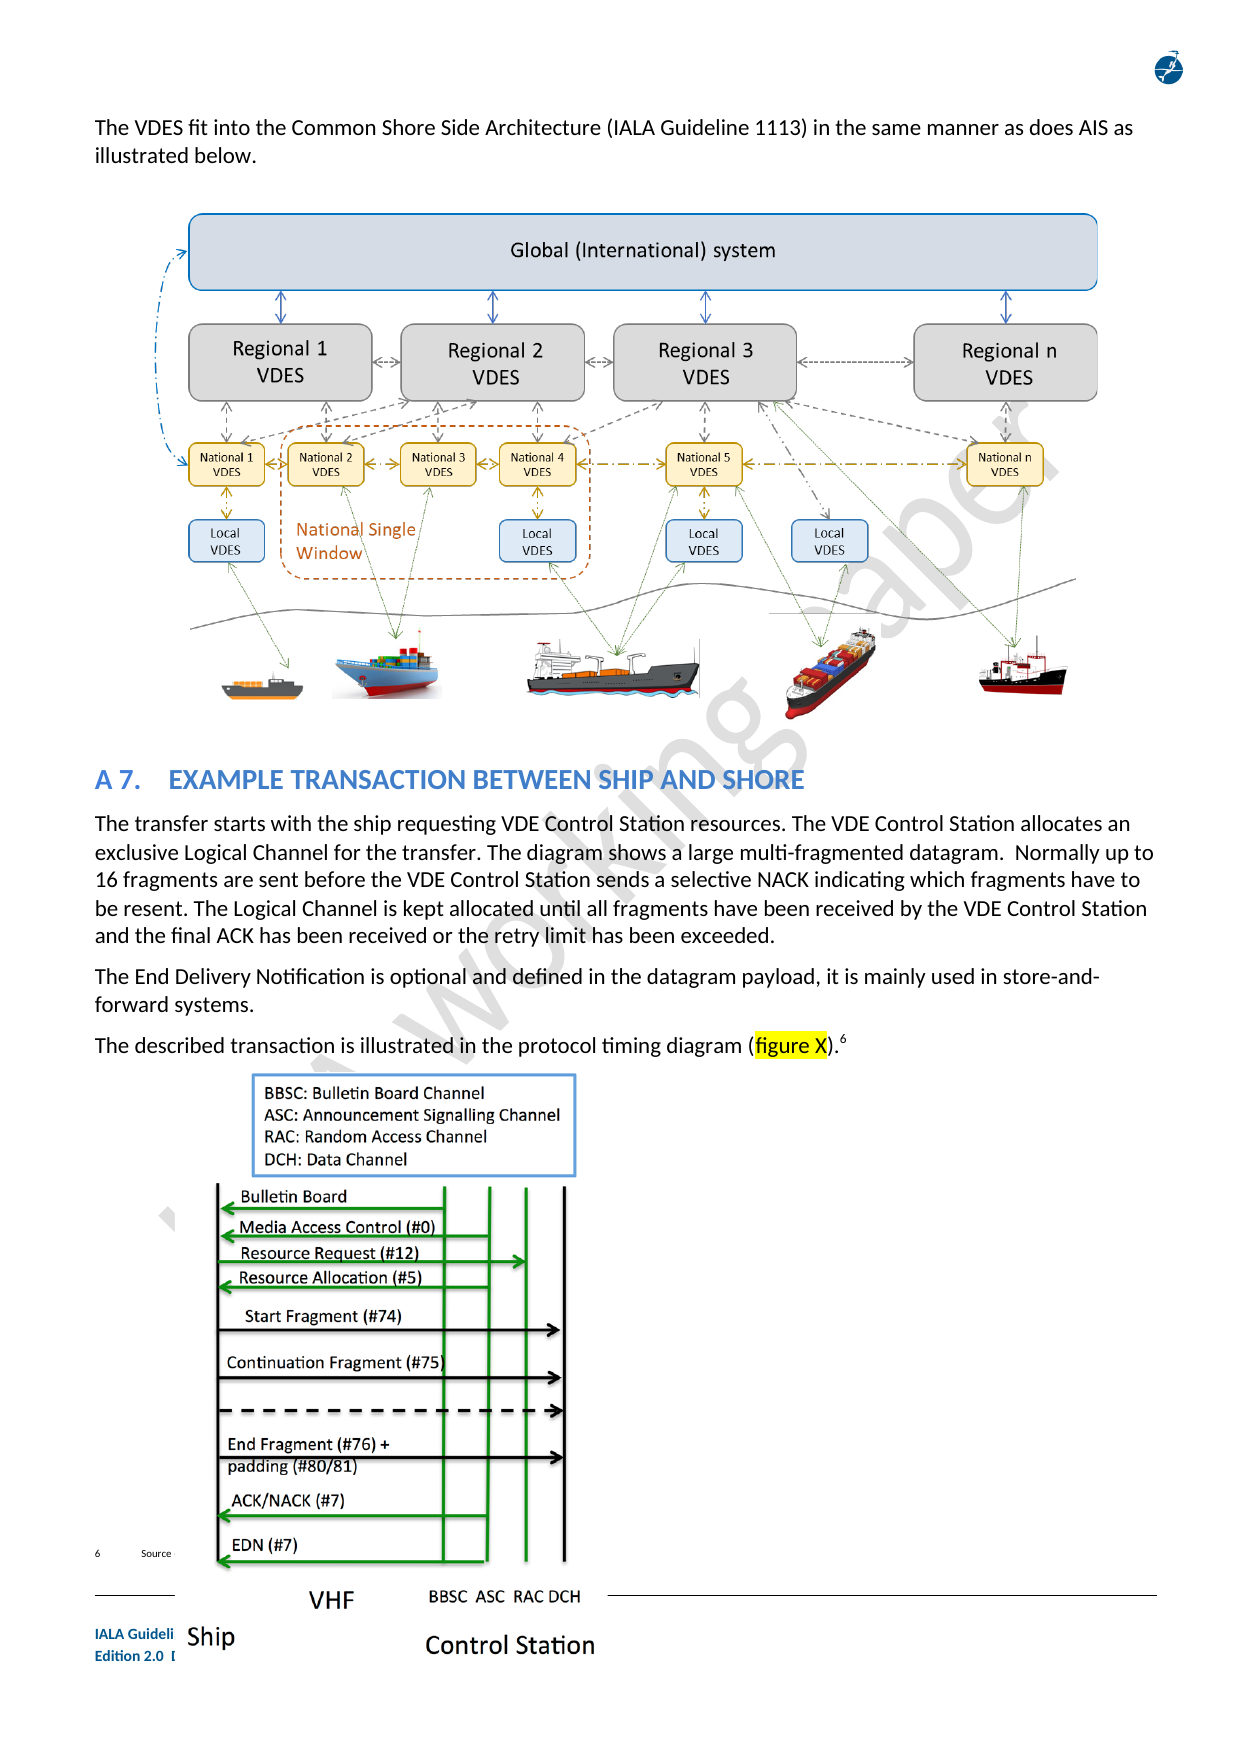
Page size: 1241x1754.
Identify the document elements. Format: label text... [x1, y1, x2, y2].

picture [1123, 0, 1241, 119]
picture [154, 213, 1098, 726]
text The VDES fit into the Common Shore Side Architecture (IALA Guideline 1113) in the same manner as does AIS as illustrated below. [94, 113, 1157, 169]
picture [174, 1072, 608, 1666]
text The transfer starts with the ship requesting VDE Control Station resources. The VDE Control Station allocates an exclusive Logical Channel for the transfer. The diagram shows a large multi-fragmented datagram. Normally up to 16 fragments are sent before the VDE Control Station sends a selective NACK indicating which fragments have to be resent. The Logical Channel is kept allocated until all fragments have been received by the VDE Control Station and the final ACK has been received or the retry limit has been exceeded. [94, 809, 1157, 950]
text The End Delivery Notification is optional and defined in the datagram payload, it is mainly used in store-and-forward systems. [94, 962, 1157, 1018]
text The described transaction is illustrated in the protocol timing diagram (figure X). [94, 1031, 755, 1059]
text The described transaction is illustrated in the protocol timing diagram (figure X). [827, 1031, 1157, 1059]
text Example transaction between ship and shore [94, 761, 1157, 797]
